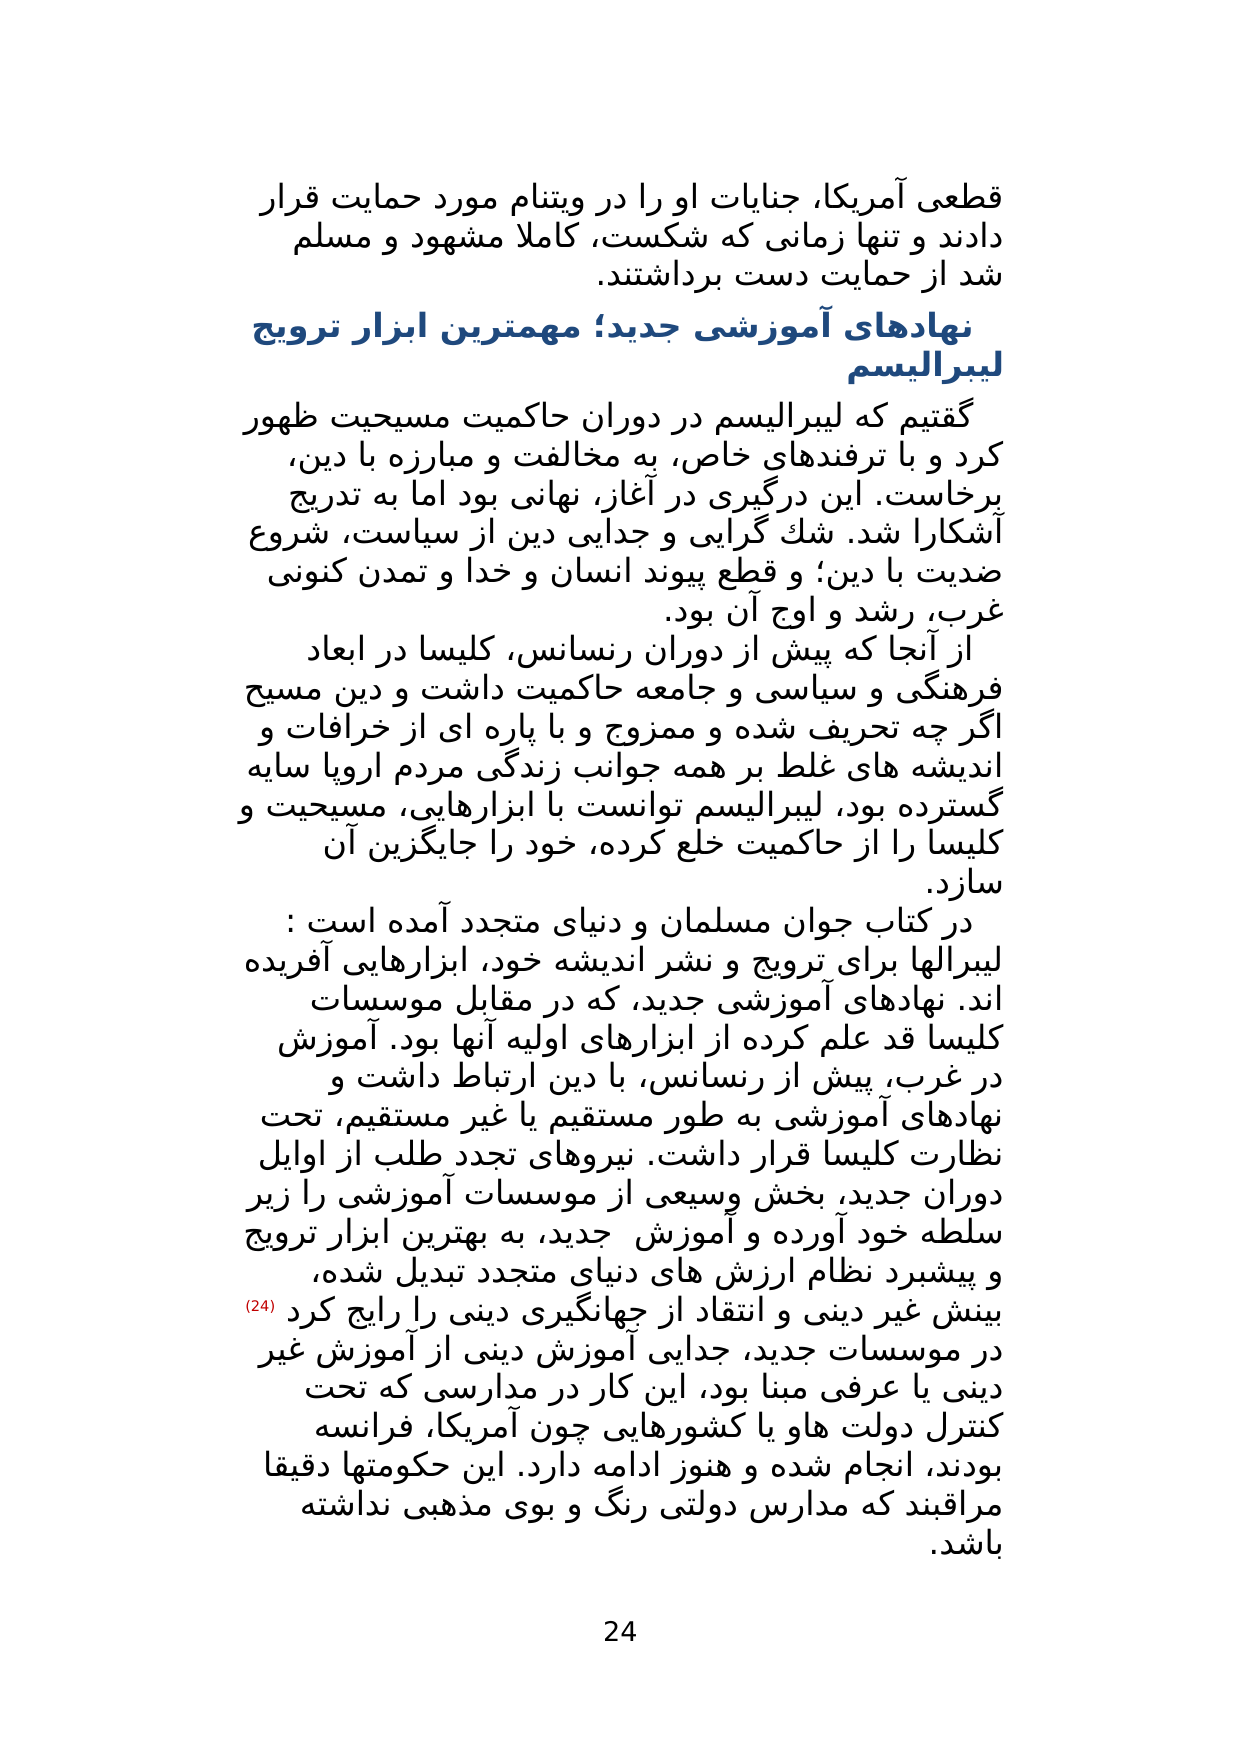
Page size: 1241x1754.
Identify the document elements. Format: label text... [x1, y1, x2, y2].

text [236, 177, 1004, 294]
text از آنجا كه پيش از دوران رنسانس، كليسا در ابعاد فرهنگى و سياسى و جامعه حاكميت داشت و دين مسيح اگر چه تحريف شده و ممزوج و با پاره اى از خرافات و انديشه هاى غلط بر همه جوانب زندگى مردم اروپا سايه گسترده بود، ليبراليسم توانست با ابزارهايى، مسيحيت و كليسا را از حاكميت خلع كرده، خود را جايگزين آن سازد. [236, 629, 1004, 902]
subtitle نهادهاى آموزشى جديد؛ مهمترين ابزار ترويج ليبراليسم [236, 306, 1004, 384]
text گقتيم كه ليبراليسم در دوران حاكميت مسيحيت ظهور كرد و با ترفندهاى خاص، به مخالفت و مبارزه با دين، برخاست. اين درگيرى در آغاز، نهانى بود اما به تدريج آشكارا شد. شك گرايى و جدايى دين از سياست، شروع ضديت با دين؛ و قطع پيوند انسان و خدا و تمدن كنونى غرب، رشد و اوج آن بود. [236, 396, 1004, 629]
text در كتاب جوان مسلمان و دنياى متجدد آمده است : ليبرالها براى ترويج و نشر انديشه خود، ابزارهايى آفريده اند. نهادهاى آموزشى جديد، كه در مقابل موسسات كليسا قد علم كرده از ابزارهاى اوليه آنها بود. آموزش در غرب، پيش از رنسانس، با دين ارتباط داشت و نهادهاى آموزشى به طور مستقيم يا غير مستقيم، تحت نظارت كليسا قرار داشت. نيروهاى تجدد طلب از اوايل دوران جديد، بخش وسيعى از موسسات آموزشى را زير سلطه خود آورده و آموزش ‍ جديد، به بهترين ابزار ترويج و پيشبرد نظام ارزش هاى دنياى متجدد تبديل شده، بينش غير دينى و انتقاد از جهانگيرى دينى را رايج كرد (24) در موسسات جديد، جدايى آموزش دينى از آموزش غير دينى يا عرفى مبنا بود، اين كار در مدارسى كه تحت كنترل دولت هاو يا كشورهايى چون آمريكا، فرانسه بودند، انجام شده و هنوز ادامه دارد. اين حكومتها دقيقا مراقبند كه مدارس دولتى رنگ و بوى مذهبى نداشته باشد. [236, 902, 1004, 1562]
